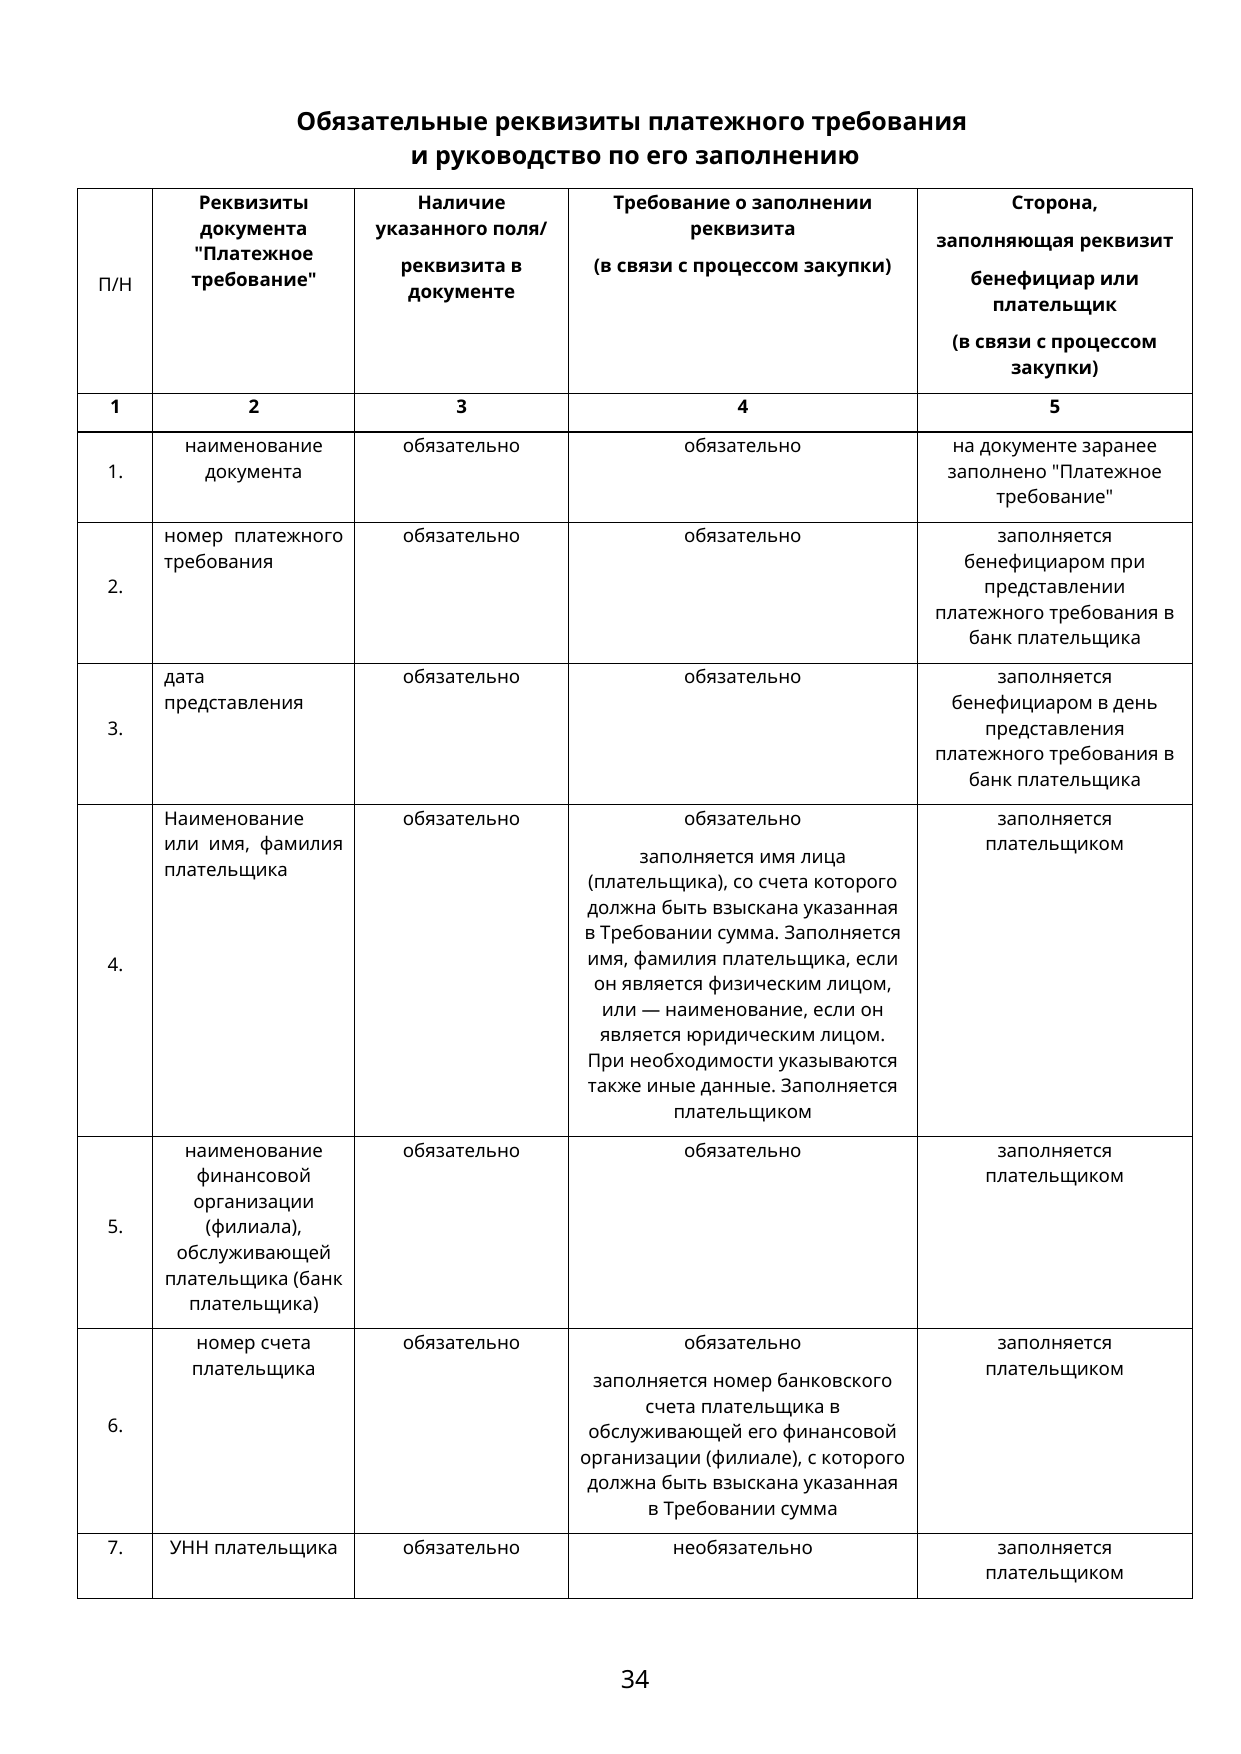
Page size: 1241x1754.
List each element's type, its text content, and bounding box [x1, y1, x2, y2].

table_cell наименование документа [153, 433, 354, 522]
table_cell на документе заранее заполнено "Платежное требование" [918, 433, 1192, 522]
table_cell обязательно [355, 1137, 568, 1328]
table_cell обязательно [355, 1534, 568, 1598]
table_cell заполняется бенефициаром при представлении платежного требования в банк плательщика [918, 523, 1192, 663]
table_cell дата представления [153, 664, 354, 804]
table_header Сторона, заполняющая реквизит бенефициар или плательщик (в связи с процессом закупки) [918, 189, 1192, 392]
table_cell обязательно заполняется номер банковского счета плательщика в обслуживающей его финансовой организации (филиале), с которого должна быть взыскана указанная в Требовании сумма [569, 1329, 917, 1533]
table_header Наличие указанного поля/ реквизита в документе [355, 189, 568, 392]
table_header Требование о заполнении реквизита (в связи с процессом закупки) [569, 189, 917, 392]
table_cell 1. [78, 433, 152, 522]
table_cell 6. [78, 1329, 152, 1533]
table_cell номер платежного требования [153, 523, 354, 663]
table_cell обязательно [355, 664, 568, 804]
table_cell 5. [78, 1137, 152, 1328]
text Обязательные реквизиты платежного требования и руководство по его заполнению [148, 103, 1122, 172]
table_cell заполняется бенефициаром в день представления платежного требования в банк плательщика [918, 664, 1192, 804]
table_cell 3. [78, 664, 152, 804]
table_cell заполняется плательщиком [918, 1534, 1192, 1598]
table_cell 2 [153, 394, 354, 431]
table_cell обязательно [355, 805, 568, 1136]
table_cell 4. [78, 805, 152, 1136]
table_cell обязательно [569, 523, 917, 663]
table_cell заполняется плательщиком [918, 1137, 1192, 1328]
table_header Реквизиты документа "Платежное требование" [153, 189, 354, 392]
table_cell 1 [78, 394, 152, 431]
table_cell 5 [918, 394, 1192, 431]
table_header П/Н [78, 189, 152, 392]
table_cell 4 [569, 394, 917, 431]
table_cell обязательно [355, 523, 568, 663]
table_cell 3 [355, 394, 568, 431]
table_cell обязательно [569, 1137, 917, 1328]
table_cell УНН плательщика [153, 1534, 354, 1598]
table_cell номер счета плательщика [153, 1329, 354, 1533]
table_cell обязательно [569, 433, 917, 522]
table_cell обязательно [569, 664, 917, 804]
table_cell наименование финансовой организации (филиала), обслуживающей плательщика (банк плательщика) [153, 1137, 354, 1328]
table_cell заполняется плательщиком [918, 1329, 1192, 1533]
table_cell 7. [78, 1534, 152, 1598]
table_cell заполняется плательщиком [918, 805, 1192, 1136]
table_cell обязательно [355, 1329, 568, 1533]
table_cell Наименование или имя, фамилия плательщика [153, 805, 354, 1136]
table_cell обязательно [355, 433, 568, 522]
table_cell 2. [78, 523, 152, 663]
table_cell обязательно заполняется имя лица (плательщика), со счета которого должна быть взыскана указанная в Требовании сумма. Заполняется имя, фамилия плательщика, если он является физическим лицом, или — наименование, если он является юридическим лицом. При необходимости указываются также иные данные. Заполняется плательщиком [569, 805, 917, 1136]
